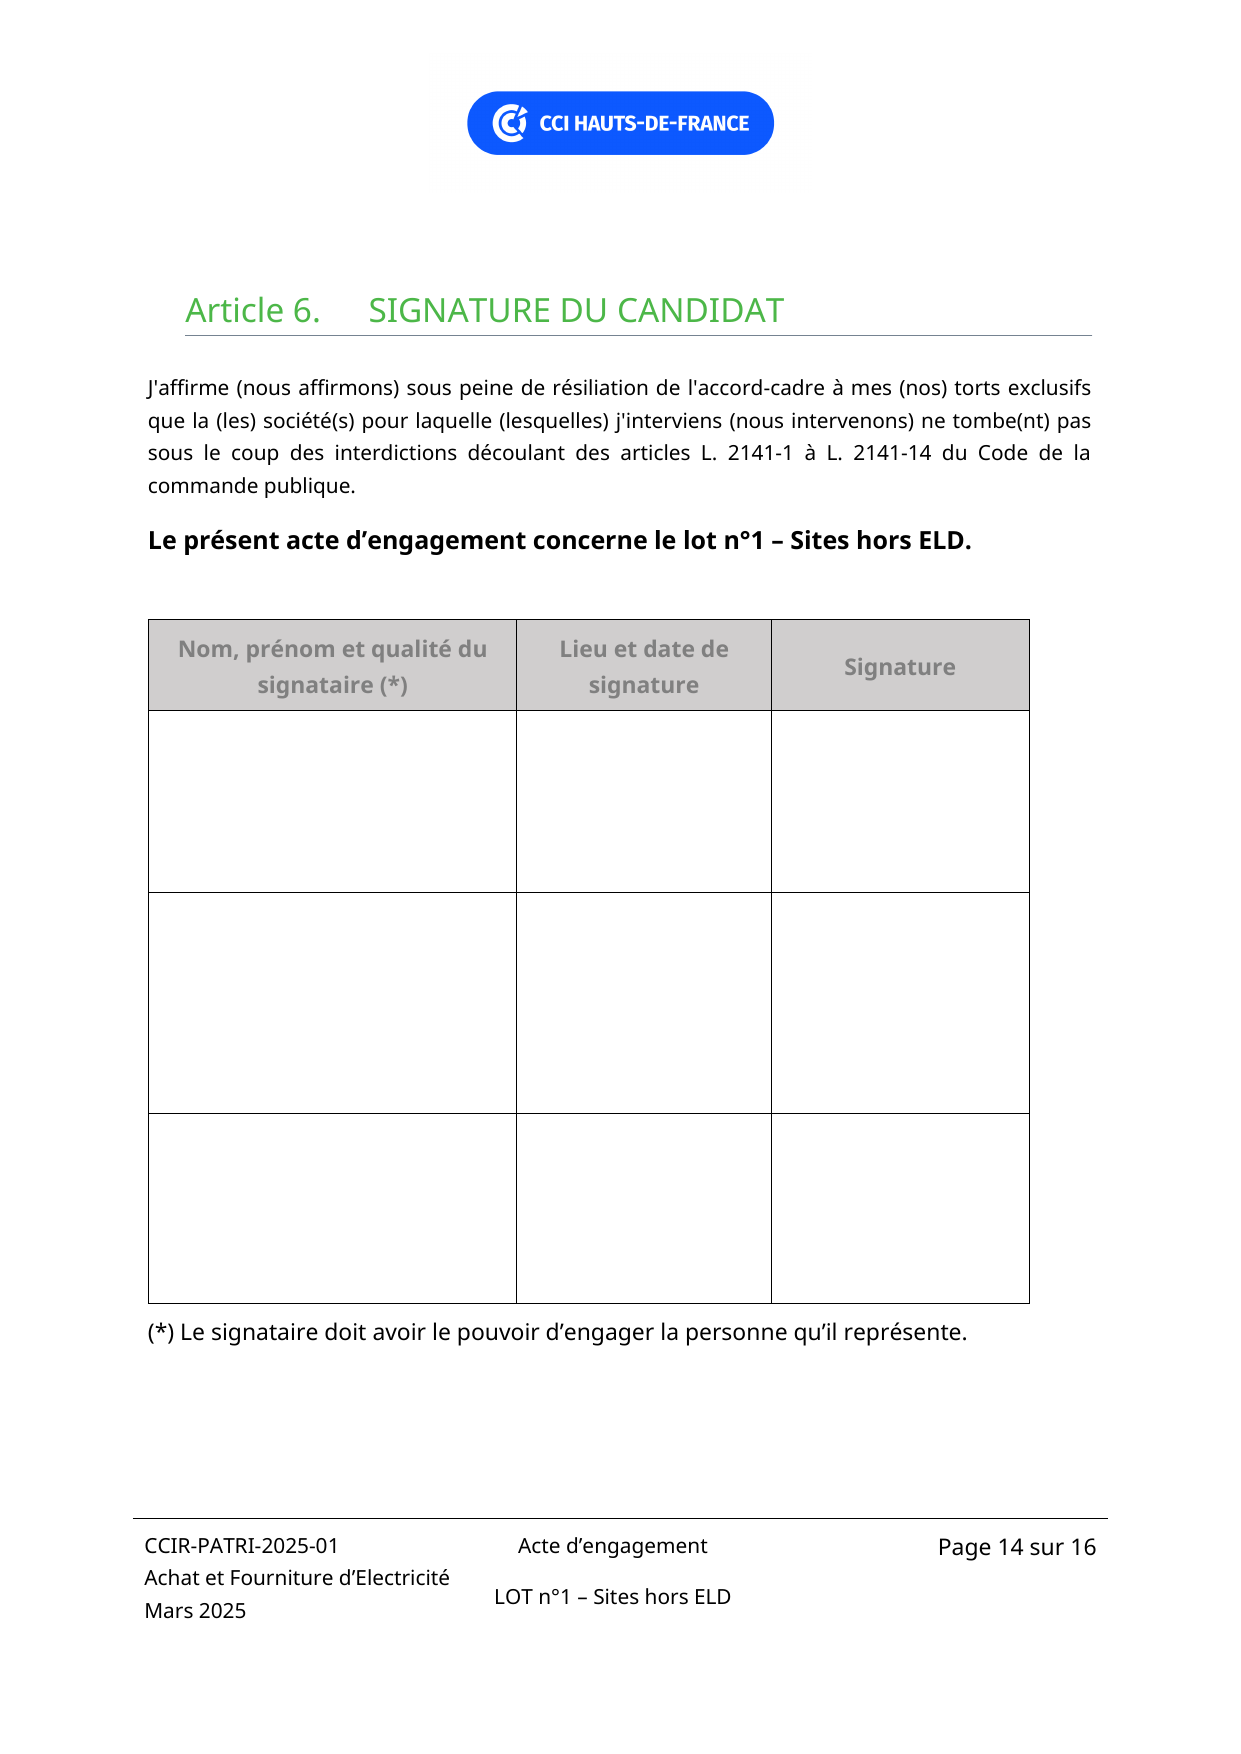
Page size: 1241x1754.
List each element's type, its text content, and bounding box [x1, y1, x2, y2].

table_cell [772, 893, 1029, 1113]
table_cell [149, 1114, 516, 1303]
text J'affirme (nous affirmons) sous peine de résiliation de l'accord-cadre à mes (nos) torts exclusifs que la (les) société(s) pour laquelle (lesquelles) j'interviens (nous intervenons) ne tombe(nt) pas sous le coup des interdictions découlant des articles L. 2141-1 à L. 2141-14 du Code de la commande publique. [148, 373, 1092, 499]
table_header Signature [772, 620, 1029, 710]
table_header Lieu et date de signature [517, 620, 771, 710]
table_cell [517, 1114, 771, 1303]
table_cell [772, 711, 1029, 892]
table_cell [149, 711, 516, 892]
text Le présent acte d’engagement concerne le lot n°1 – Sites hors ELD. [148, 522, 1092, 557]
table_cell [517, 711, 771, 892]
subtitle SIGNATURE DU CANDIDAT [185, 287, 1092, 335]
picture [429, 53, 812, 193]
table_cell [772, 1114, 1029, 1303]
table_cell [149, 893, 516, 1113]
text (*) Le signataire doit avoir le pouvoir d’engager la personne qu’il représente. [148, 1316, 1092, 1347]
table_cell [517, 893, 771, 1113]
table_header Nom, prénom et qualité du signataire (*) [149, 620, 516, 710]
